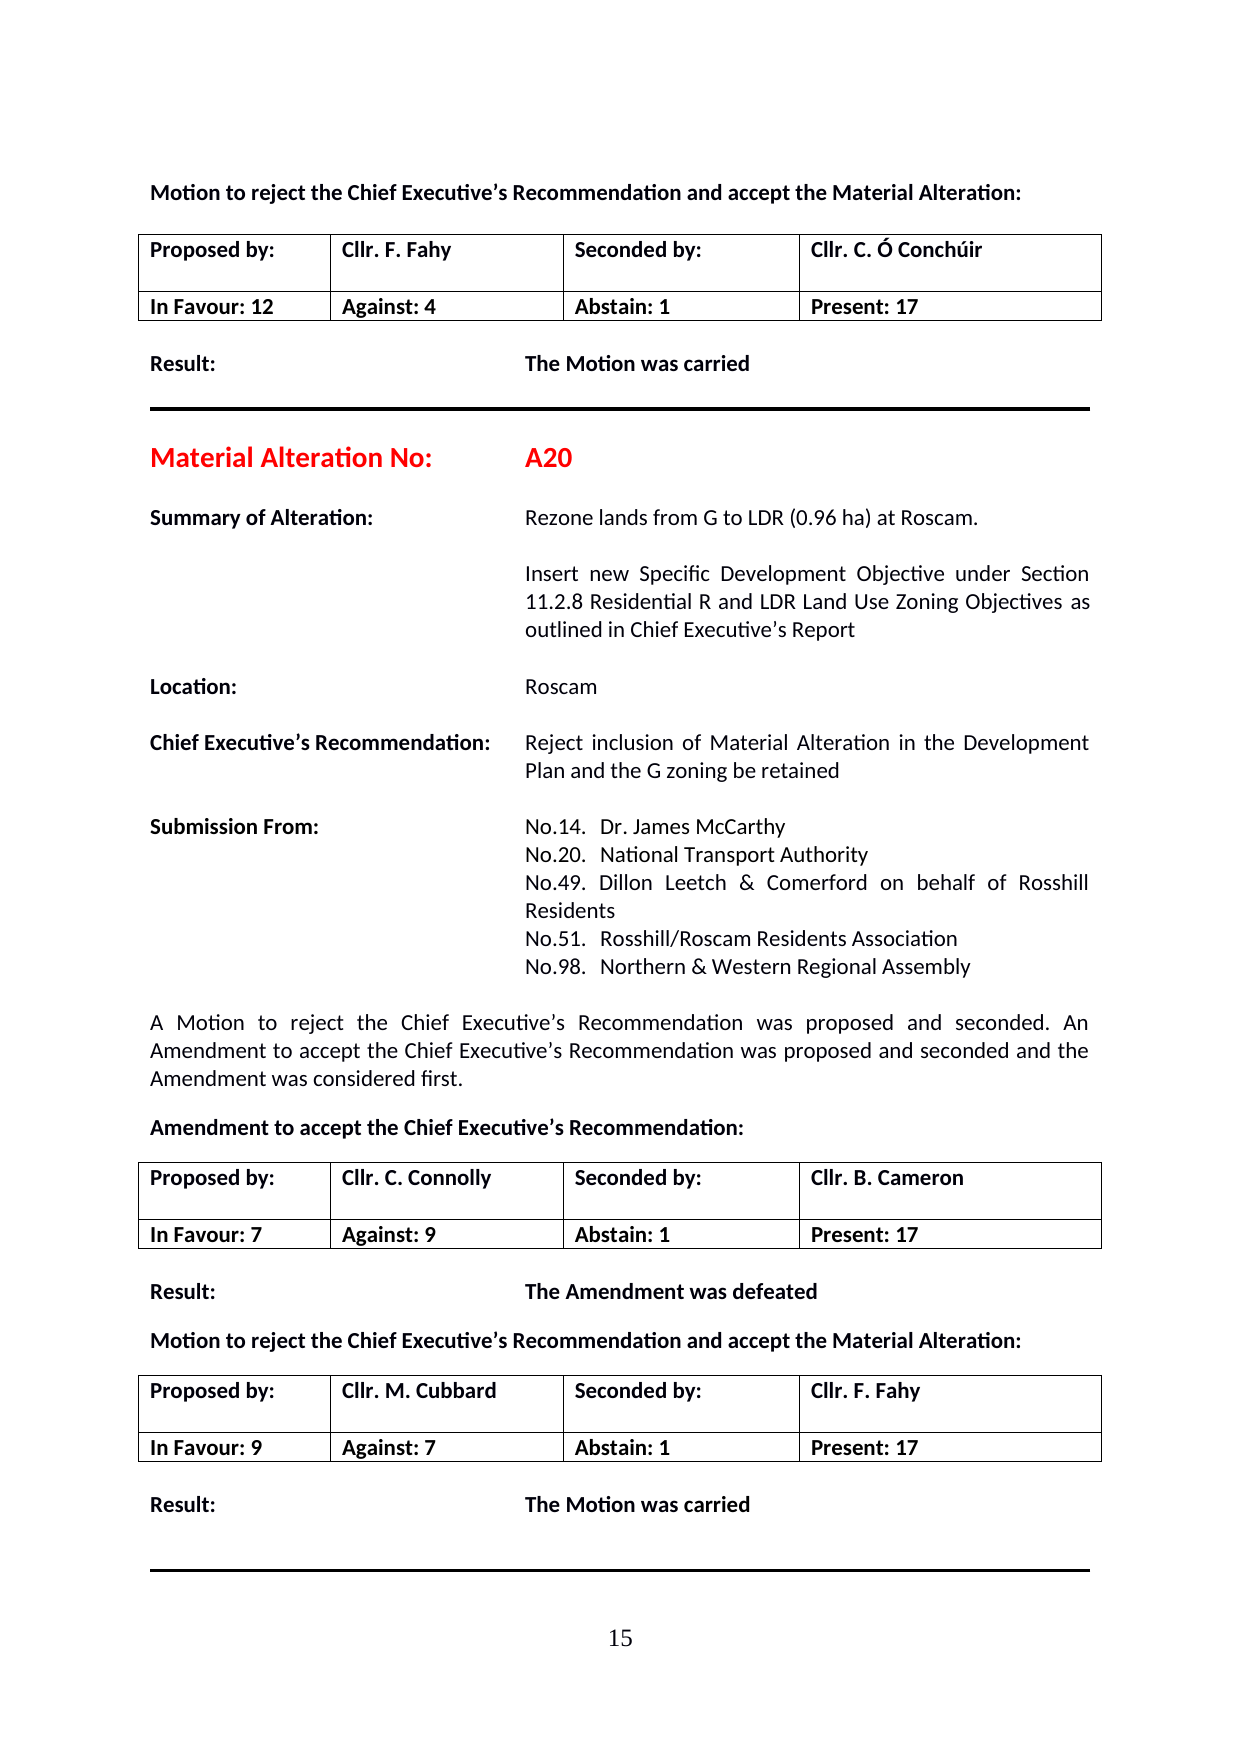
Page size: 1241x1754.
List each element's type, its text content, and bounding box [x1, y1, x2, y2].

table_header Cllr. C. Ó Conchúir [800, 235, 1101, 291]
table_cell Against: 7 [331, 1433, 563, 1461]
text Location: Roscam [150, 672, 1090, 700]
text Submission From: No.14. Dr. James McCarthy [150, 812, 1090, 840]
table_header Cllr. F. Fahy [800, 1376, 1101, 1432]
table_cell Against: 4 [331, 292, 563, 320]
table_cell Present: 17 [800, 292, 1101, 320]
table_cell Present: 17 [800, 1433, 1101, 1461]
table_header Proposed by: [139, 235, 330, 291]
table_header Seconded by: [564, 1376, 799, 1432]
table_header Proposed by: [139, 1163, 330, 1219]
table_header Seconded by: [564, 235, 799, 291]
text No.49. Dillon Leetch & Comerford on behalf of Rosshill Residents [525, 868, 1090, 924]
table_header Cllr. M. Cubbard [331, 1376, 563, 1432]
text No.51. Rosshill/Roscam Residents Association [150, 924, 1090, 952]
text Motion to reject the Chief Executive’s Recommendation and accept the Material Alteration: [150, 178, 1090, 206]
table_header Cllr. C. Connolly [331, 1163, 563, 1219]
table_cell In Favour: 9 [139, 1433, 330, 1461]
table_header Cllr. F. Fahy [331, 235, 563, 291]
table_header Cllr. B. Cameron [800, 1163, 1101, 1219]
text Result: The Motion was carried [150, 349, 1090, 377]
text No.20. National Transport Authority [450, 840, 1090, 868]
text Insert new Specific Development Objective under Section 11.2.8 Residential R and LDR Land Use Zoning Objectives as outlined in Chief Executive’s Report [525, 559, 1090, 643]
table_cell In Favour: 7 [139, 1220, 330, 1248]
table_cell Present: 17 [800, 1220, 1101, 1248]
text A Motion to reject the Chief Executive’s Recommendation was proposed and seconded. An Amendment to accept the Chief Executive’s Recommendation was proposed and seconded and the Amendment was considered first. [150, 1008, 1090, 1092]
text Amendment to accept the Chief Executive’s Recommendation: [150, 1113, 1090, 1141]
table_cell Abstain: 1 [564, 1433, 799, 1461]
table_header Seconded by: [564, 1163, 799, 1219]
text Summary of Alteration: Rezone lands from G to LDR (0.96 ha) at Roscam. [150, 503, 1090, 531]
table_header Proposed by: [139, 1376, 330, 1432]
text Result: The Motion was carried [150, 1490, 1090, 1518]
text Result: The Amendment was defeated [150, 1277, 1090, 1305]
table_cell Abstain: 1 [564, 1220, 799, 1248]
table_cell Abstain: 1 [564, 292, 799, 320]
text Material Alteration No: A20 [150, 439, 1090, 475]
text Chief Executive’s Recommendation: Reject inclusion of Material Alteration in the Development Plan and the G zoning be retained [150, 728, 1090, 784]
table_cell In Favour: 12 [139, 292, 330, 320]
table_cell Against: 9 [331, 1220, 563, 1248]
text Motion to reject the Chief Executive’s Recommendation and accept the Material Alteration: [150, 1326, 1090, 1354]
text No.98. Northern & Western Regional Assembly [150, 952, 1090, 980]
